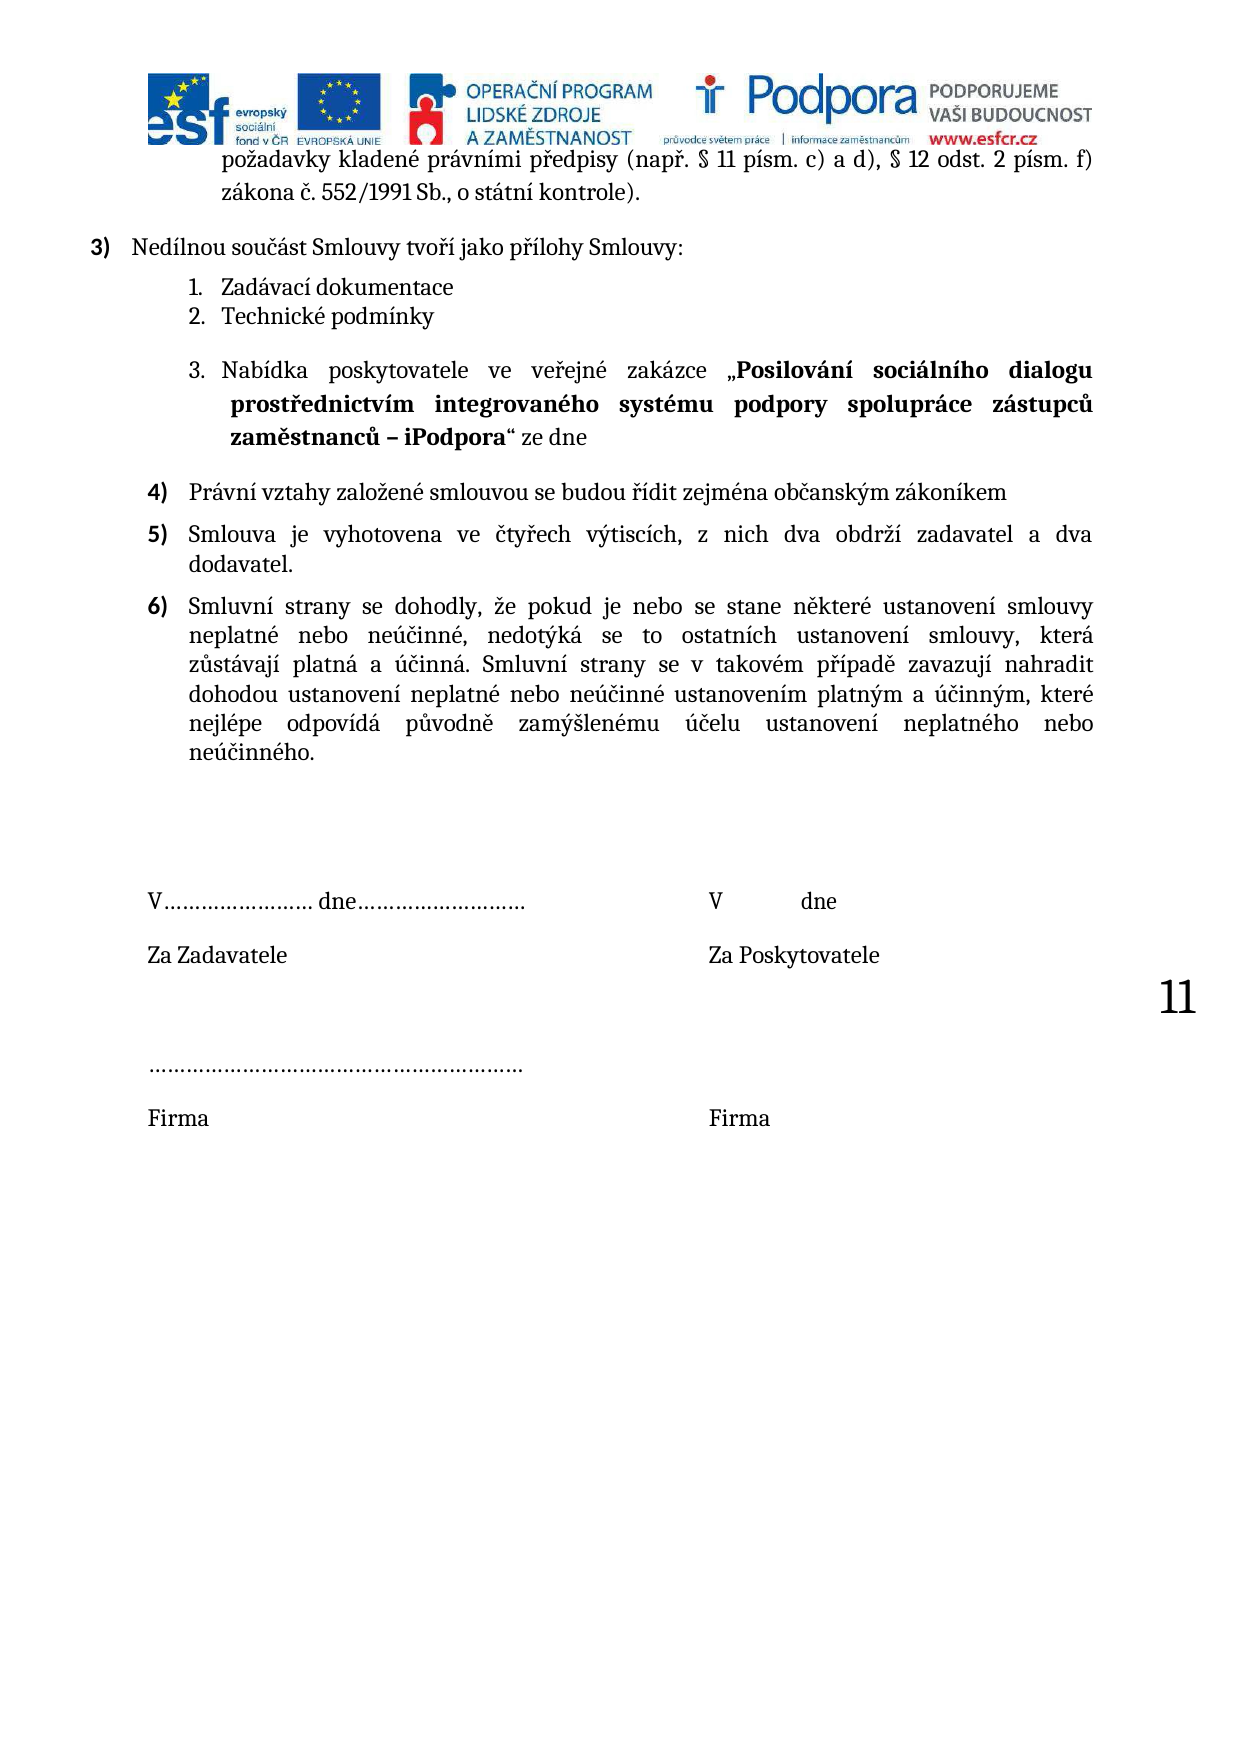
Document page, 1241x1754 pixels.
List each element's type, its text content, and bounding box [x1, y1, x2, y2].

subtitle 11 [131, 969, 1195, 1024]
picture [148, 73, 1092, 145]
text Za Zadavatele Za Poskytovatele [147, 941, 1207, 969]
list Nabídka poskytovatele ve veřejné zakázce „Posilování sociálního dialogu prostřednictvím integrovaného systému podpory spolupráce zástupců zaměstnanců – iPodpora“ ze dne [189, 356, 1093, 452]
list Smlouva je vyhotovena ve čtyřech výtiscích, z nich dva obdrží zadavatel a dva dodavatel. [147, 519, 1093, 578]
text Firma Firma [147, 1104, 1090, 1133]
list Nedílnou součást Smlouvy tvoří jako přílohy Smlouvy: [90, 231, 1207, 262]
list Technické podmínky [189, 302, 1207, 331]
list Smluvní strany se dohodly, že pokud je nebo se stane některé ustanovení smlouvy neplatné nebo neúčinné, nedotýká se to ostatních ustanovení smlouvy, která zůstávají platná a účinná. Smluvní strany se v takovém případě zavazují nahradit dohodou ustanovení neplatné nebo neúčinné ustanovením platným a účinným, které nejlépe odpovídá původně zamýšlenému účelu ustanovení neplatného nebo neúčinného. [147, 590, 1093, 766]
list Právní vztahy založené smlouvou se budou řídit zejména občanským zákoníkem [147, 477, 1093, 507]
text V…………………… dne……………………… V dne [147, 887, 1207, 915]
text …………………………………………………… [147, 1049, 1090, 1078]
list Zadávací dokumentace [189, 273, 1207, 302]
